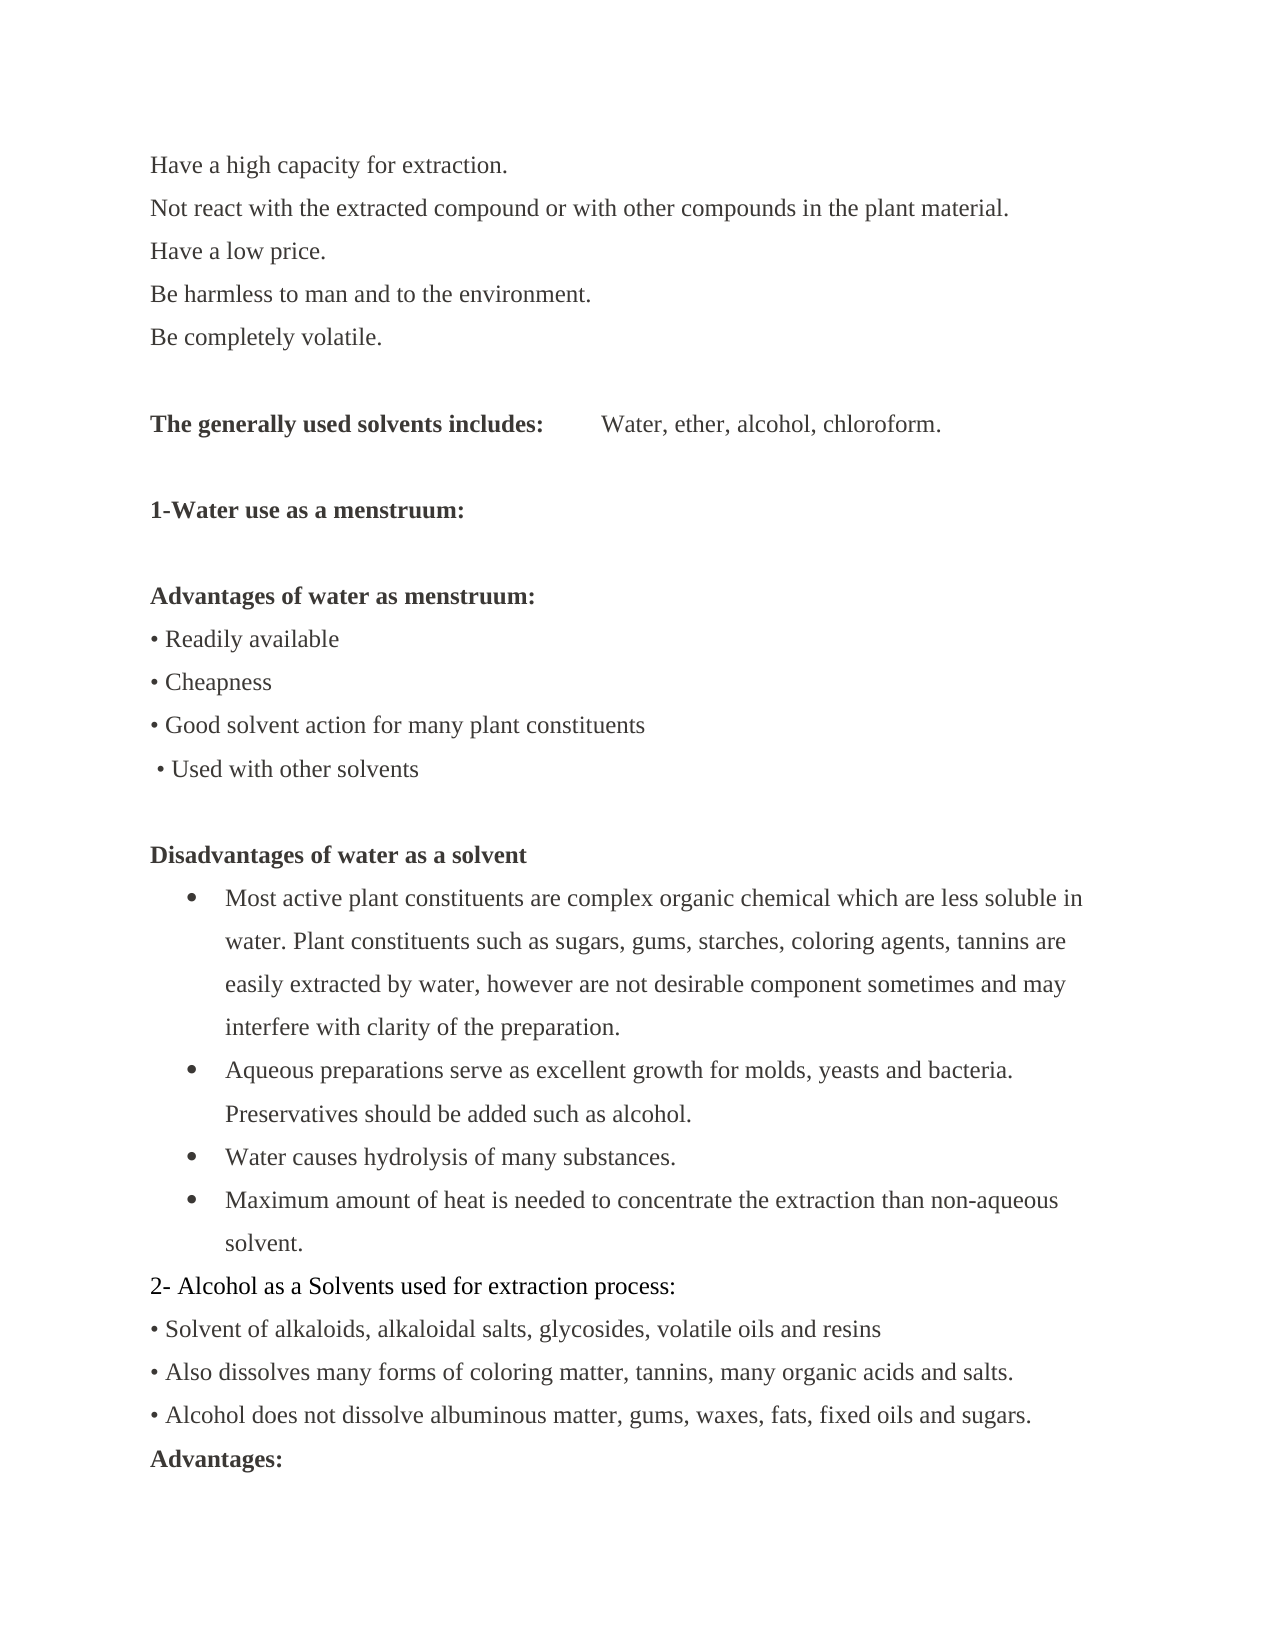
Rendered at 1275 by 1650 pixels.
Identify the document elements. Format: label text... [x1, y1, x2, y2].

text Have a high capacity for extraction. [150, 150, 1125, 179]
text Advantages: [150, 1444, 1125, 1472]
text • Alcohol does not dissolve albuminous matter, gums, waxes, fats, fixed oils and sugars. [150, 1401, 1125, 1429]
text Disadvantages of water as a solvent [150, 840, 1125, 869]
text Be harmless to man and to the environment. [150, 279, 1125, 308]
text 1-Water use as a menstruum: [150, 495, 1125, 524]
text The generally used solvents includes: Water, ether, alcohol, chloroform. [150, 409, 1125, 437]
list Most active plant constituents are complex organic chemical which are less soluble in water. Plant constituents such as sugars, gums, starches, coloring agents, tannins are easily extracted by water, however are not desirable component sometimes and may interfere with clarity of the preparation. [187, 883, 1125, 1041]
list Maximum amount of heat is needed to concentrate the extraction than non-aqueous solvent. [187, 1185, 1125, 1257]
list Water causes hydrolysis of many substances. [187, 1142, 1125, 1171]
text Advantages of water as menstruum: [150, 581, 1125, 610]
text • Solvent of alkaloids, alkaloidal salts, glycosides, volatile oils and resins [150, 1314, 1125, 1343]
text • Good solvent action for many plant constituents [150, 711, 1125, 739]
text 2- Alcohol as a Solvents used for extraction process: [150, 1271, 1125, 1300]
text • Also dissolves many forms of coloring matter, tannins, many organic acids and salts. [150, 1357, 1125, 1386]
text • Readily available [150, 624, 1125, 653]
list Aqueous preparations serve as excellent growth for molds, yeasts and bacteria. Preservatives should be added such as alcohol. [187, 1056, 1125, 1127]
text Be completely volatile. [150, 322, 1125, 351]
text • Cheapness [150, 667, 1125, 696]
text Have a low price. [150, 236, 1125, 265]
text Not react with the extracted compound or with other compounds in the plant material. [150, 193, 1125, 222]
text • Used with other solvents [150, 754, 1125, 782]
